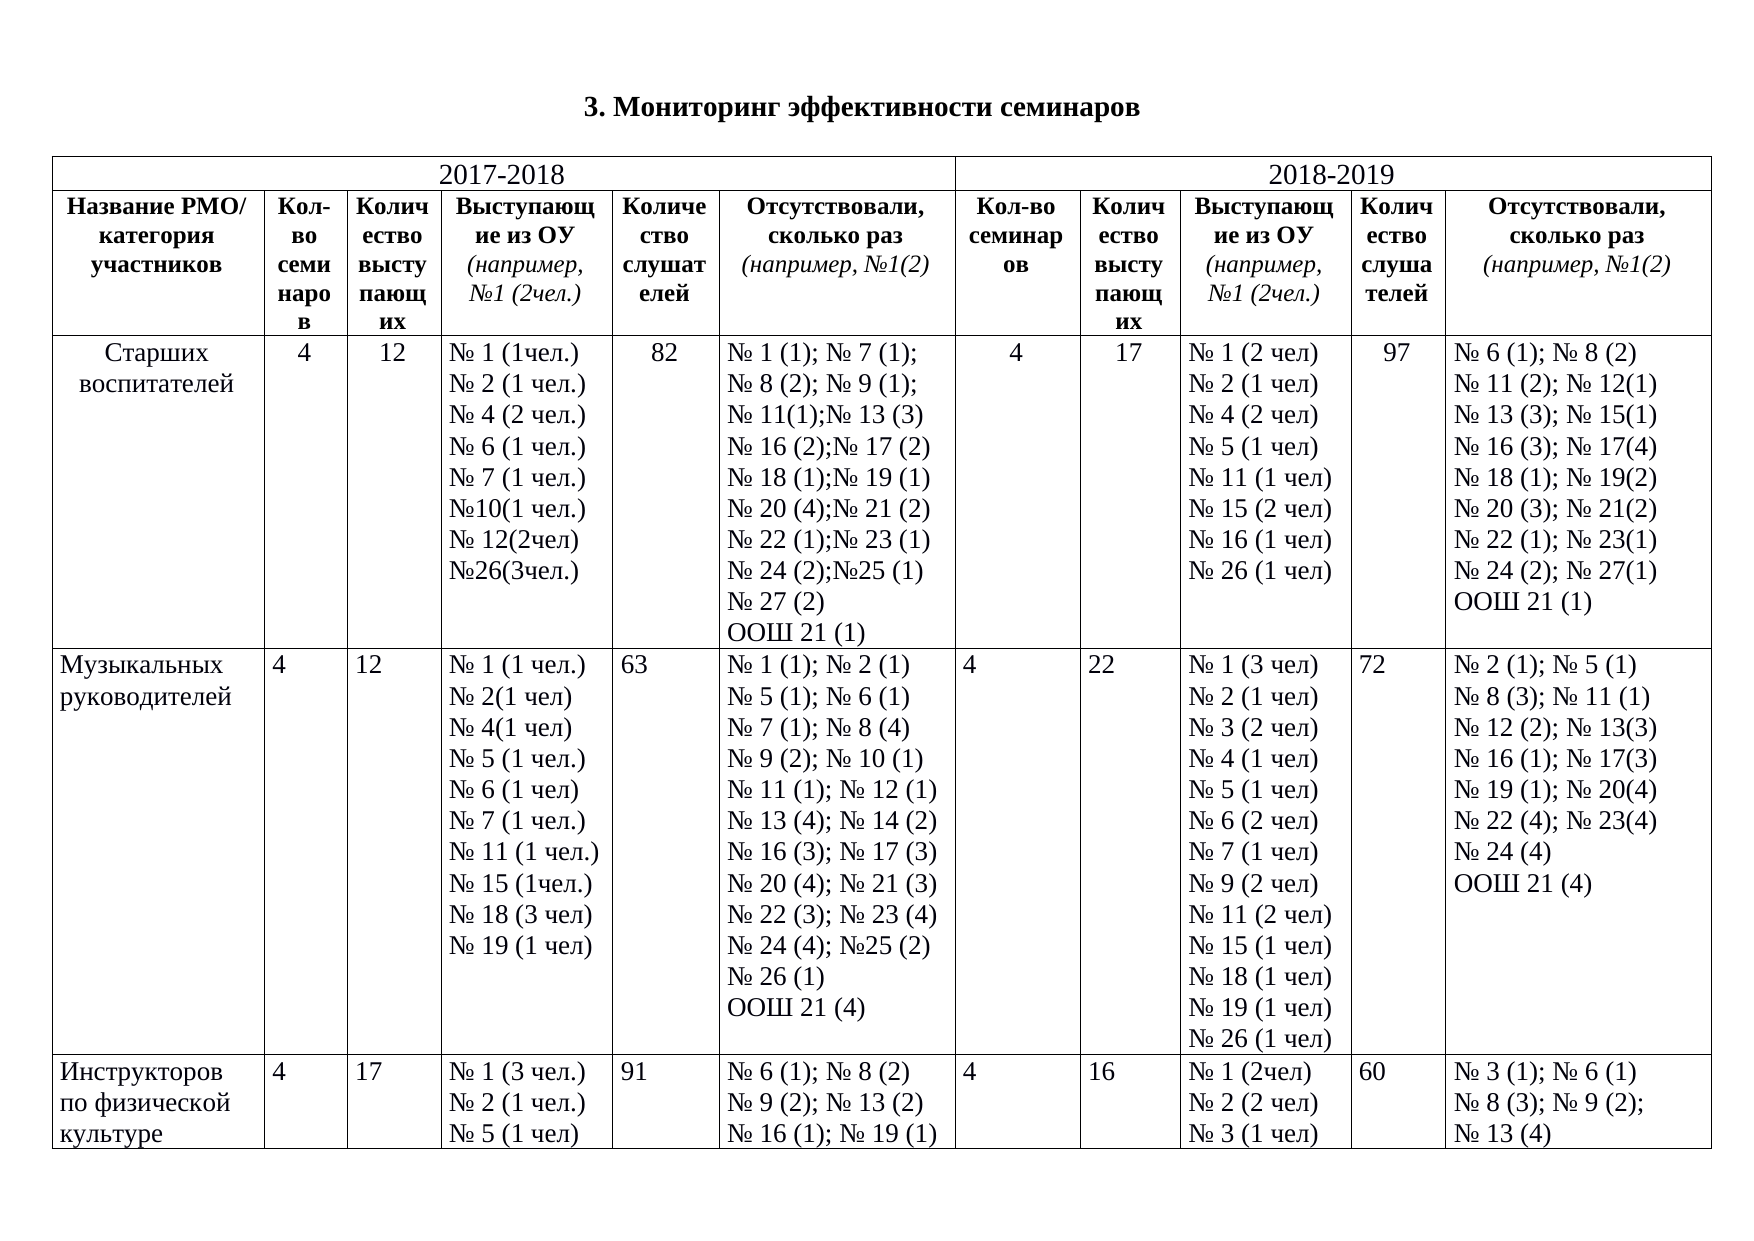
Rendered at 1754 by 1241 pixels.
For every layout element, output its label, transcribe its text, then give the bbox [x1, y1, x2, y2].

table_header 2018-2019 [956, 157, 1711, 190]
table_cell № 1 (1); № 2 (1) № 5 (1); № 6 (1) № 7 (1); № 8 (4) № 9 (2); № 10 (1) № 11 (1); № 12 (1) № 13 (4); № 14 (2) № 16 (3); № 17 (3) № 20 (4); № 21 (3) № 22 (3); № 23 (4) № 24 (4); №25 (2) № 26 (1) ООШ 21 (4) [720, 649, 955, 1053]
table_cell Кол-во семинаров [265, 191, 347, 335]
table_cell 4 [265, 1055, 347, 1148]
table_cell № 2 (1); № 5 (1) № 8 (3); № 11 (1) № 12 (2); № 13(3) № 16 (1); № 17(3) № 19 (1); № 20(4) № 22 (4); № 23(4) № 24 (4) ООШ 21 (4) [1446, 649, 1711, 1053]
table_cell 4 [265, 649, 347, 1053]
table_cell 16 [1081, 1055, 1180, 1148]
table_cell Отсутствовали, сколько раз (например, №1(2) [720, 191, 955, 335]
table_cell Музыкальных руководителей [53, 649, 264, 1053]
table_header 2017-2018 [53, 157, 955, 190]
table_cell Выступающие из ОУ (например, №1 (2чел.) [1181, 191, 1351, 335]
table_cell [53, 1055, 264, 1148]
table_cell Выступающие из ОУ (например, №1 (2чел.) [442, 191, 612, 335]
table_cell 12 [348, 649, 441, 1053]
table_cell № 1 (3 чел) № 2 (1 чел) № 3 (2 чел) № 4 (1 чел) № 5 (1 чел) № 6 (2 чел) № 7 (1 чел) № 9 (2 чел) № 11 (2 чел) № 15 (1 чел)№ 18 (1 чел) № 19 (1 чел) № 26 (1 чел) [1181, 649, 1351, 1053]
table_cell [720, 1055, 955, 1148]
list 3. Мониторинг эффективности семинаров [89, 89, 1636, 122]
table_cell 60 [1352, 1055, 1445, 1148]
table_cell 4 [265, 336, 347, 648]
table_cell 91 [613, 1055, 719, 1148]
table_cell № 6 (1); № 8 (2) № 11 (2); № 12(1) № 13 (3); № 15(1) № 16 (3); № 17(4) № 18 (1); № 19(2) № 20 (3); № 21(2) № 22 (1); № 23(1) № 24 (2); № 27(1) ООШ 21 (1) [1446, 336, 1711, 648]
table_cell № 1 (1); № 7 (1); № 8 (2); № 9 (1); № 11(1);№ 13 (3) № 16 (2);№ 17 (2) № 18 (1);№ 19 (1) № 20 (4);№ 21 (2) № 22 (1);№ 23 (1) № 24 (2);№25 (1) № 27 (2) ООШ 21 (1) [720, 336, 955, 648]
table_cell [1446, 1055, 1711, 1148]
table_cell Количество выступающих [348, 191, 441, 335]
table_cell 63 [613, 649, 719, 1053]
table_cell 72 [1352, 649, 1445, 1053]
table_cell № 1 (2 чел) № 2 (1 чел) № 4 (2 чел) № 5 (1 чел) № 11 (1 чел) № 15 (2 чел) № 16 (1 чел) № 26 (1 чел) [1181, 336, 1351, 648]
table_cell 17 [1081, 336, 1180, 648]
table_cell 82 [613, 336, 719, 648]
table_cell Количество слушателей [1352, 191, 1445, 335]
table_cell № 1 (1чел.) № 2 (1 чел.) № 4 (2 чел.) № 6 (1 чел.) № 7 (1 чел.) №10(1 чел.) № 12(2чел) №26(3чел.) [442, 336, 612, 648]
table_cell 17 [348, 1055, 441, 1148]
table_cell Отсутствовали, сколько раз (например, №1(2) [1446, 191, 1711, 335]
table_cell 4 [956, 649, 1080, 1053]
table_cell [442, 1055, 612, 1148]
table_cell 22 [1081, 649, 1180, 1053]
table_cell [1181, 1055, 1351, 1148]
table_cell Название РМО/ категория участников [53, 191, 264, 335]
table_cell 4 [956, 336, 1080, 648]
table_cell Количество выступающих [1081, 191, 1180, 335]
table_cell № 1 (1 чел.) № 2(1 чел) № 4(1 чел) № 5 (1 чел.) № 6 (1 чел) № 7 (1 чел.) № 11 (1 чел.) № 15 (1чел.) № 18 (3 чел) № 19 (1 чел) [442, 649, 612, 1053]
table_cell 97 [1352, 336, 1445, 648]
table_cell 4 [956, 1055, 1080, 1148]
table_cell Старших воспитателей [53, 336, 264, 648]
table_cell 12 [348, 336, 441, 648]
table_cell Кол-во семинаров [956, 191, 1080, 335]
table_cell Количество слушателей [613, 191, 719, 335]
